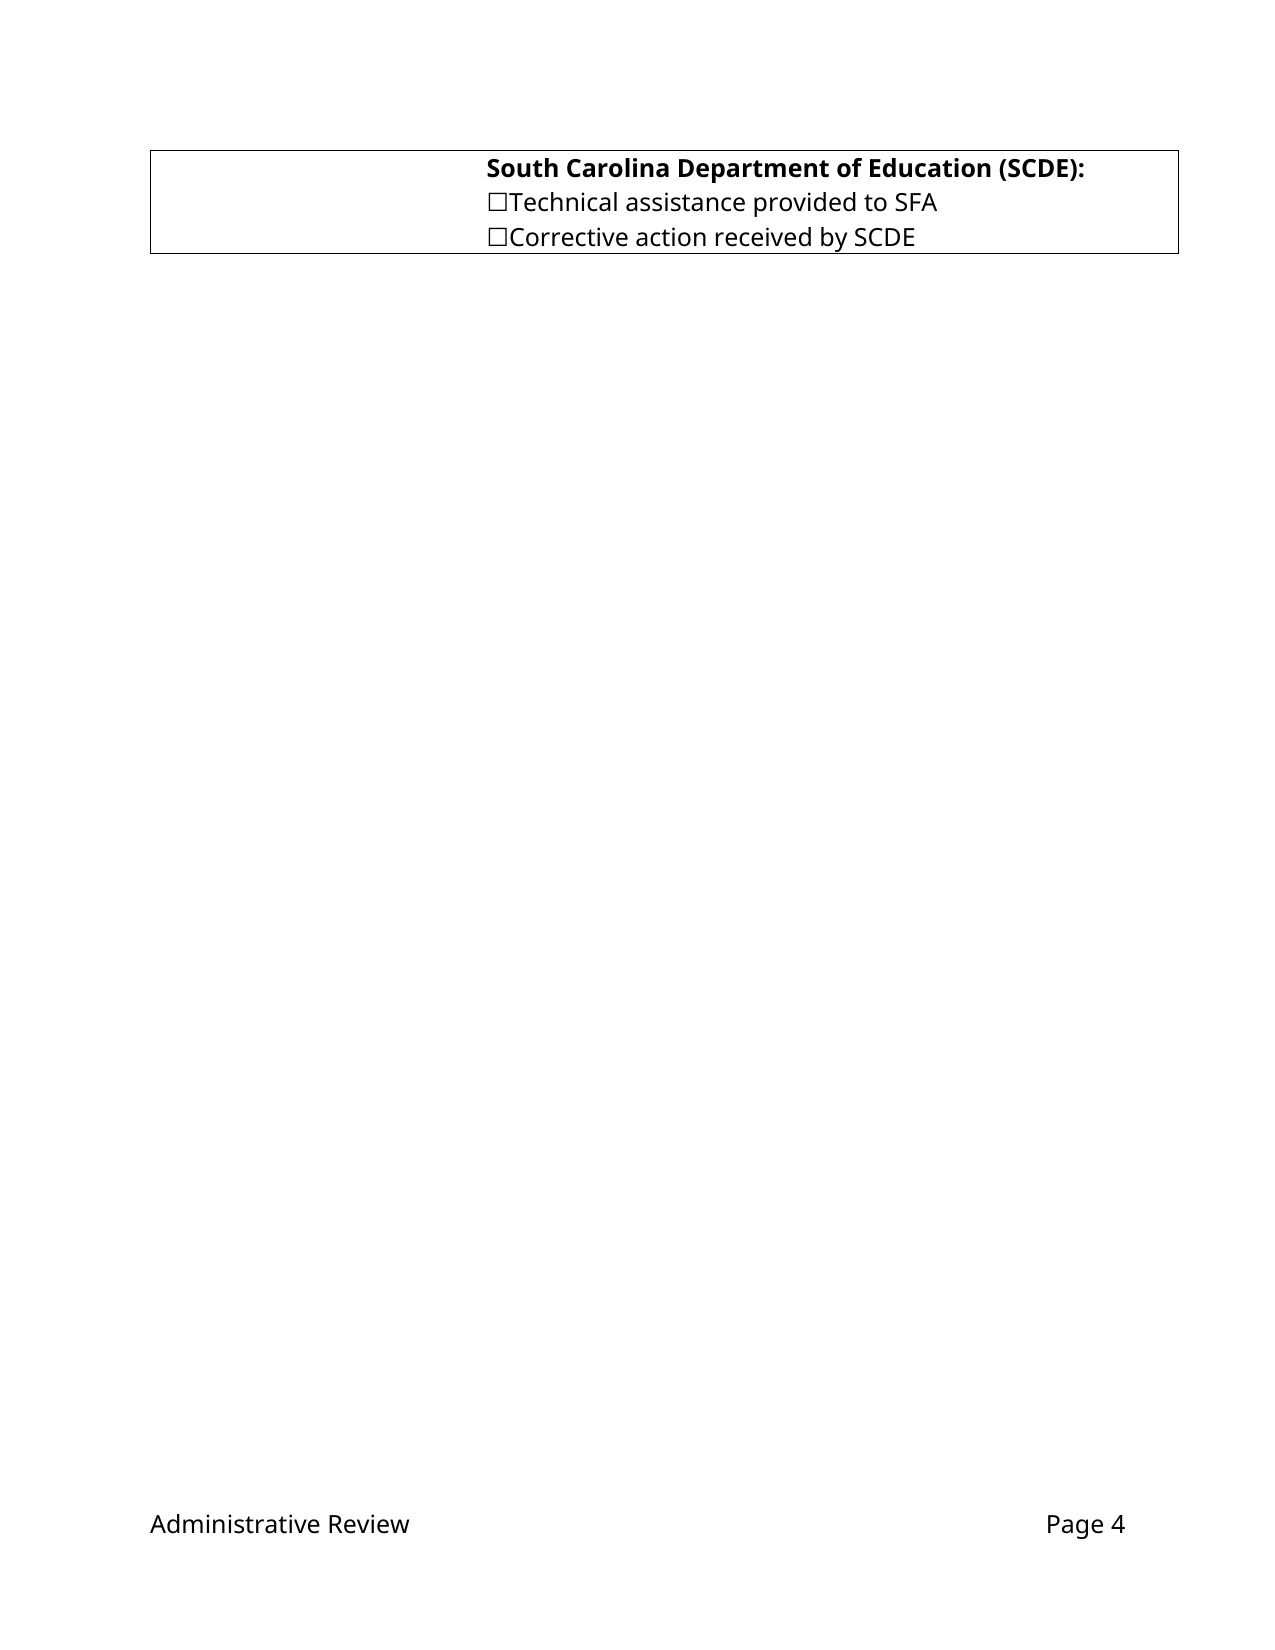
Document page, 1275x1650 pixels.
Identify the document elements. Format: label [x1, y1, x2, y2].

table_cell [151, 151, 1178, 253]
